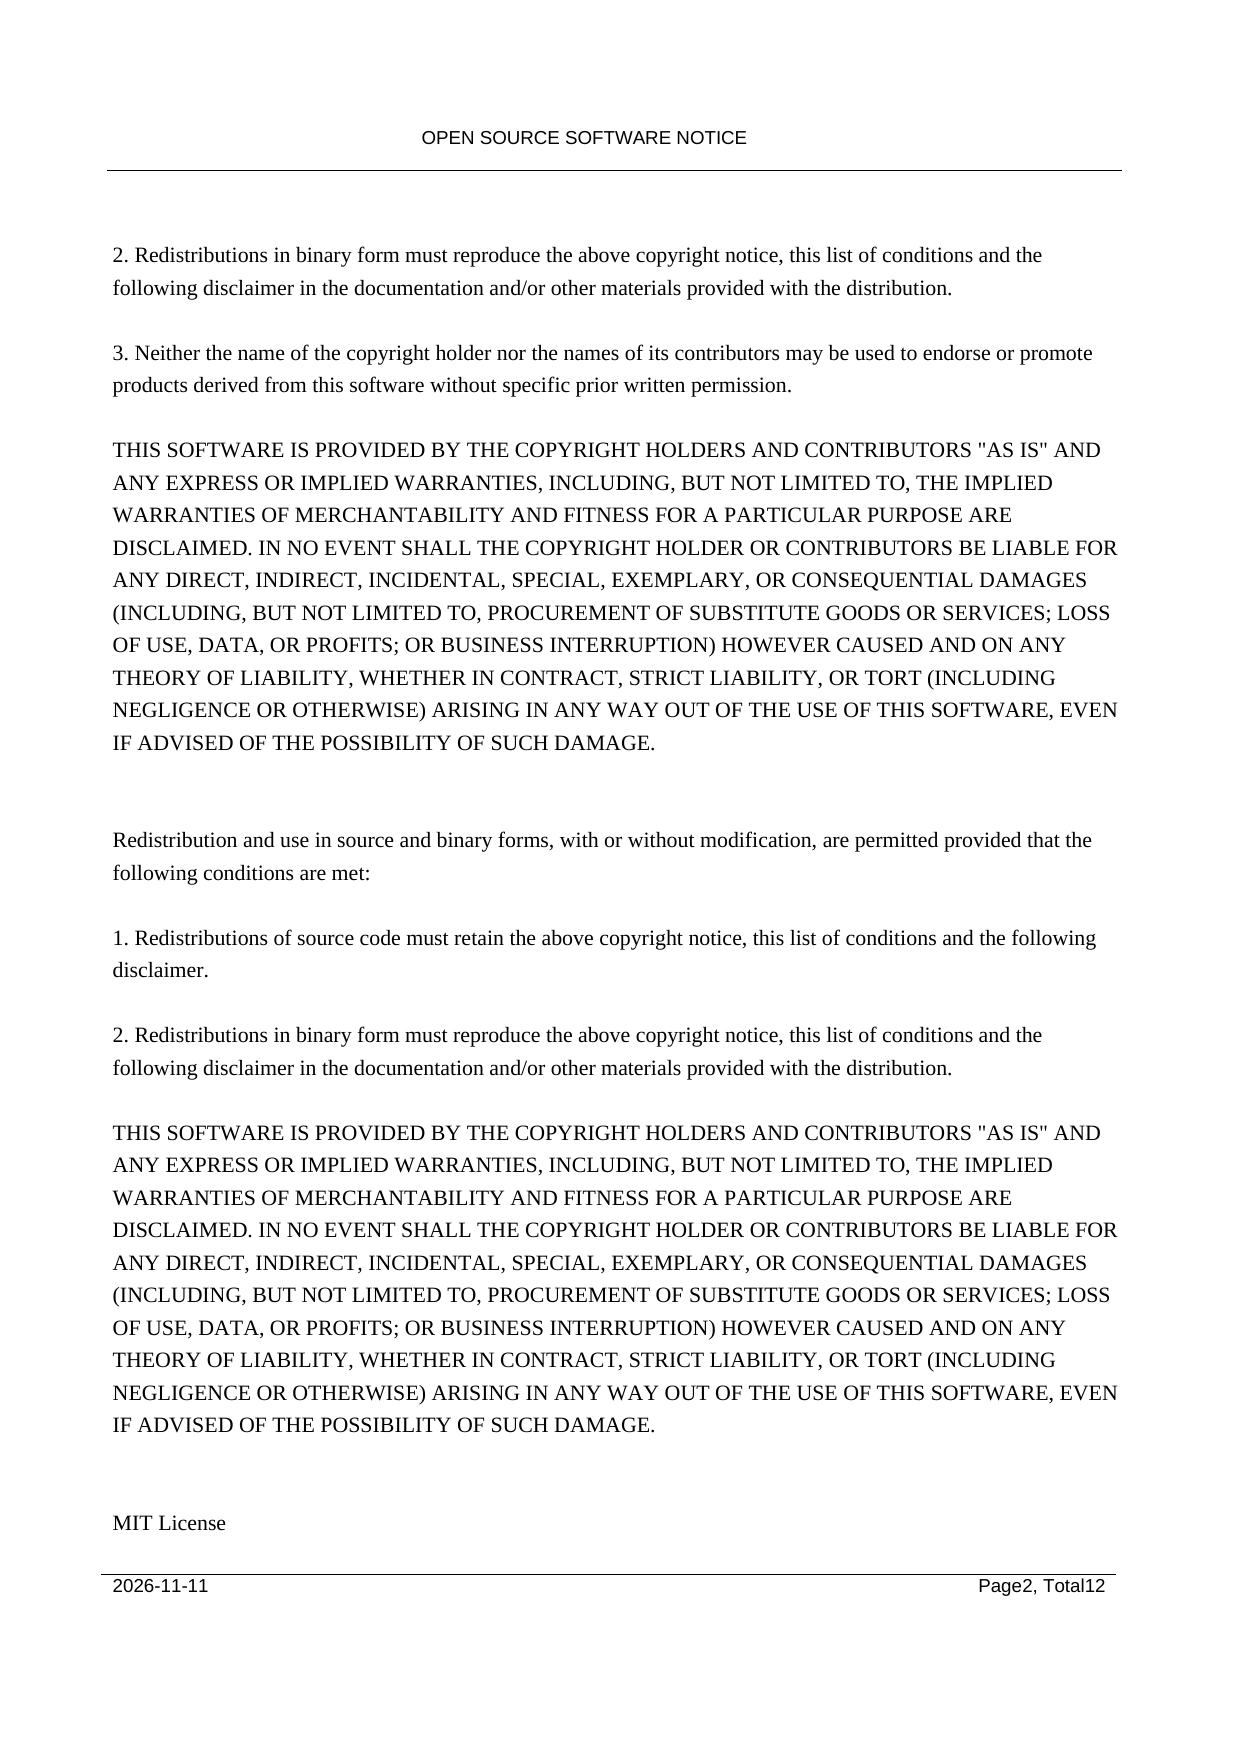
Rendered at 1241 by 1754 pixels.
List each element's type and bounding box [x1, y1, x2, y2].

text [112, 206, 1128, 1539]
